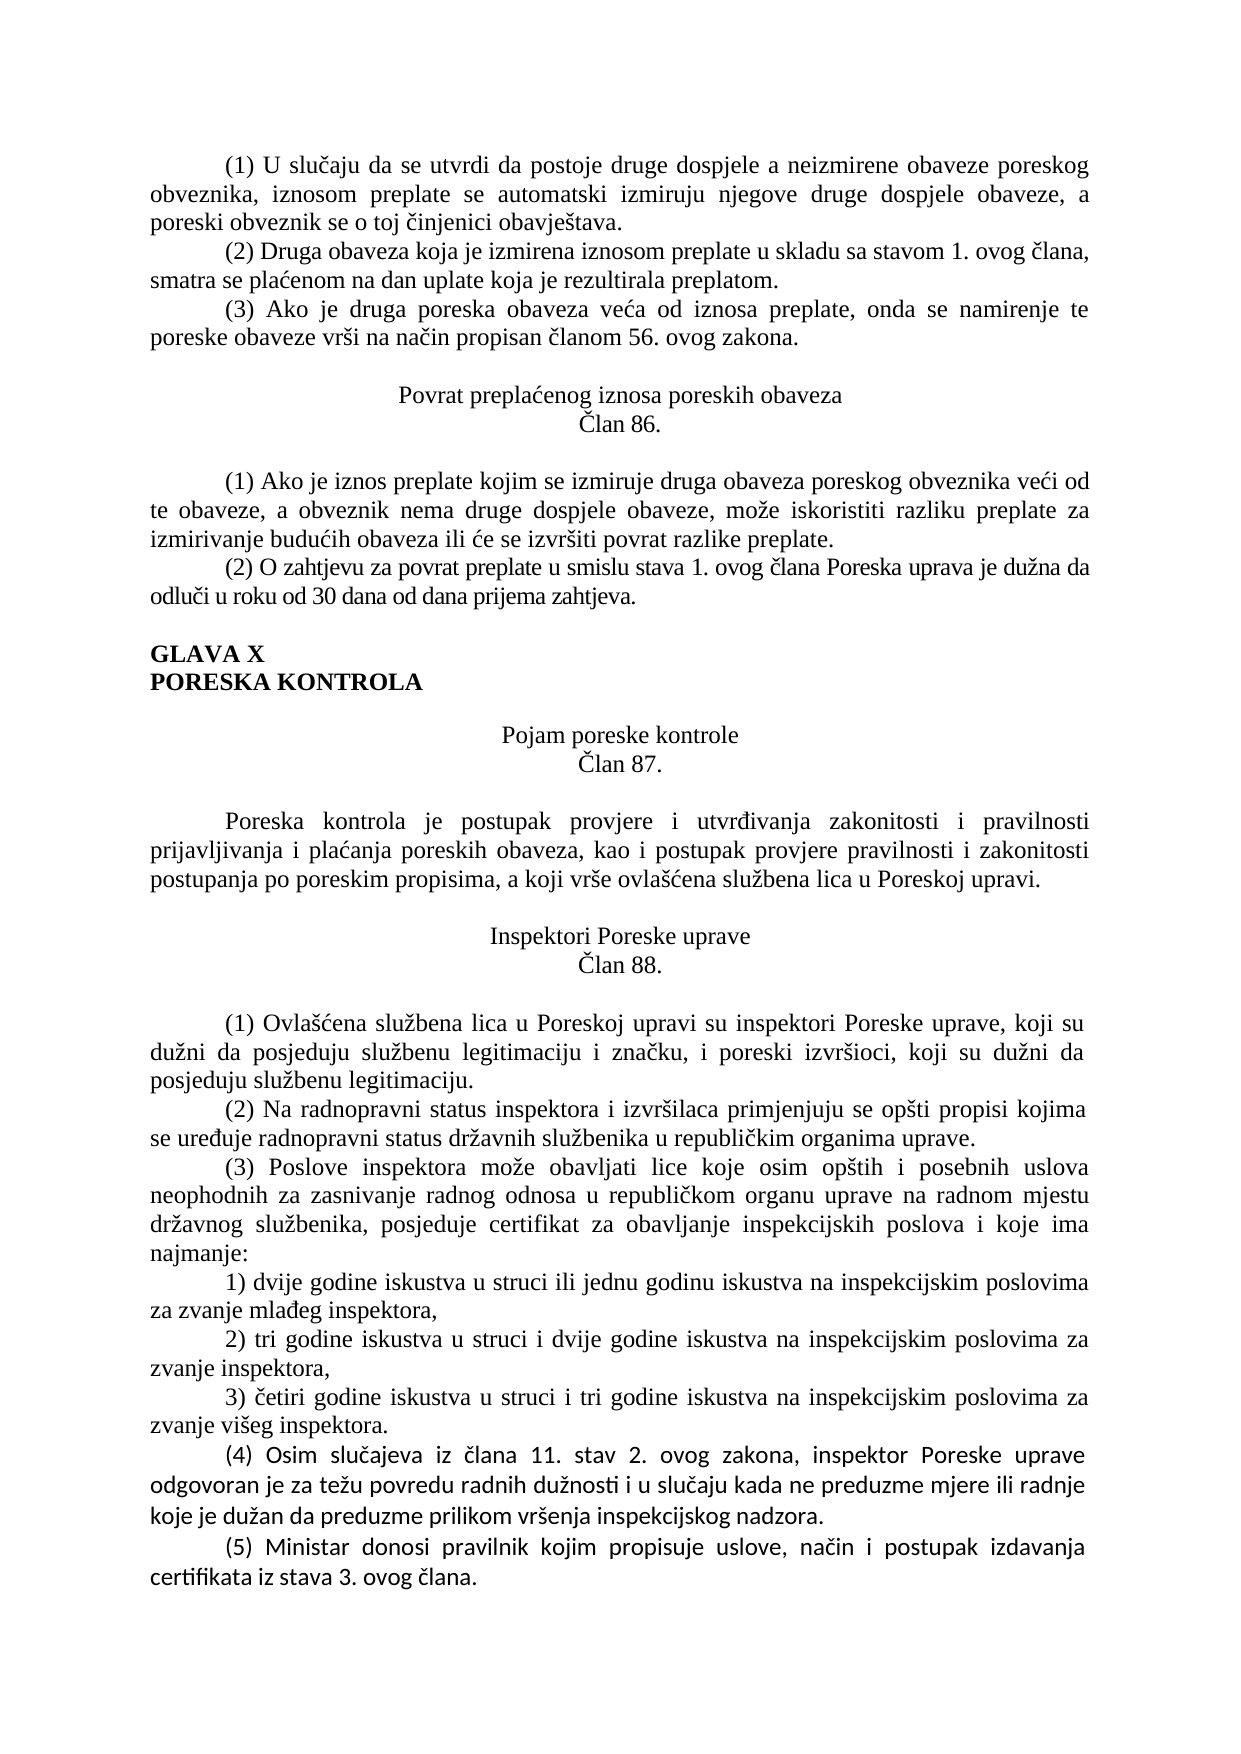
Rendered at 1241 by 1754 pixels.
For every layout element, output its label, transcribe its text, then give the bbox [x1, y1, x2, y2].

text (1) Ako je iznos preplate kojim se izmiruje druga obaveza poreskog obveznika veći od te obaveze, a obveznik nema druge dospjele obaveze, može iskoristiti razliku preplate za izmirivanje budućih obaveza ili će se izvršiti povrat razlike preplate. [150, 466, 1090, 552]
text Član 87. [150, 749, 1090, 778]
text (2) Druga obaveza koja je izmirena iznosom preplate u skladu sa stavom 1. ovog člana, smatra se plaćenom na dan uplate koja je rezultirala preplatom. [150, 236, 1090, 294]
text PORESKA KONTROLA [150, 667, 1090, 720]
text Inspektori Poreske uprave [150, 921, 1090, 950]
text 3) četiri godine iskustva u struci i tri godine iskustva na inspekcijskim poslovima za zvanje višeg inspektora. [150, 1382, 1090, 1439]
text GLAVA X [150, 639, 1090, 667]
text Član 86. [150, 409, 1090, 437]
text Povrat preplaćenog iznosa poreskih obaveza [150, 380, 1090, 409]
text 2) tri godine iskustva u struci i dvije godine iskustva na inspekcijskim poslovima za zvanje inspektora, [150, 1324, 1090, 1382]
text (1) Ovlašćena službena lica u Poreskoj upravi su inspektori Poreske uprave, koji su dužni da posjeduju službenu legitimaciju i značku, i poreski izvršioci, koji su dužni da posjeduju službenu legitimaciju. [150, 1008, 1086, 1094]
text (1) U slučaju da se utvrdi da postoje druge dospjele a neizmirene obaveze poreskog obveznika, iznosom preplate se automatski izmiruju njegove druge dospjele obaveze, a poreski obveznik se o toj činjenici obavještava. [150, 150, 1090, 236]
text Član 88. [150, 950, 1090, 979]
text Pojam poreske kontrole [150, 720, 1090, 749]
text (3) Ako je druga poreska obaveza veća od iznosa preplate, onda se namirenje te poreske obaveze vrši na način propisan članom 56. ovog zakona. [150, 294, 1090, 351]
text 1) dvije godine iskustva u struci ili jednu godinu iskustva na inspekcijskim poslovima za zvanje mlađeg inspektora, [150, 1267, 1090, 1324]
text (4) Osim slučajeva iz člana 11. stav 2. ovog zakona, inspektor Poreske uprave odgovoran je za težu povredu radnih dužnosti i u slučaju kada ne preduzme mjere ili radnje koje je dužan da preduzme prilikom vršenja inspekcijskog nadzora. [150, 1439, 1087, 1531]
text (5) Ministar donosi pravilnik kojim propisuje uslove, način i postupak izdavanja certifikata iz stava 3. ovog člana. [150, 1531, 1087, 1592]
text (2) O zahtjevu za povrat preplate u smislu stava 1. ovog člana Poreska uprava je dužna da odluči u roku od 30 dana od dana prijema zahtjeva. [150, 552, 1090, 610]
text (2) Na radnopravni status inspektora i izvršilaca primjenjuju se opšti propisi kojima se uređuje radnopravni status državnih službenika u republičkim organima uprave. [150, 1094, 1087, 1152]
text (3) Poslove inspektora može obavljati lice koje osim opštih i posebnih uslova neophodnih za zasnivanje radnog odnosa u republičkom organu uprave na radnom mjestu državnog službenika, posjeduje certifikat za obavljanje inspekcijskih poslova i koje ima najmanje: [150, 1152, 1090, 1267]
text Poreska kontrola je postupak provjere i utvrđivanja zakonitosti i pravilnosti prijavljivanja i plaćanja poreskih obaveza, kao i postupak provjere pravilnosti i zakonitosti postupanja po poreskim propisima, a koji vrše ovlašćena službena lica u Poreskoj upravi. [150, 806, 1090, 893]
